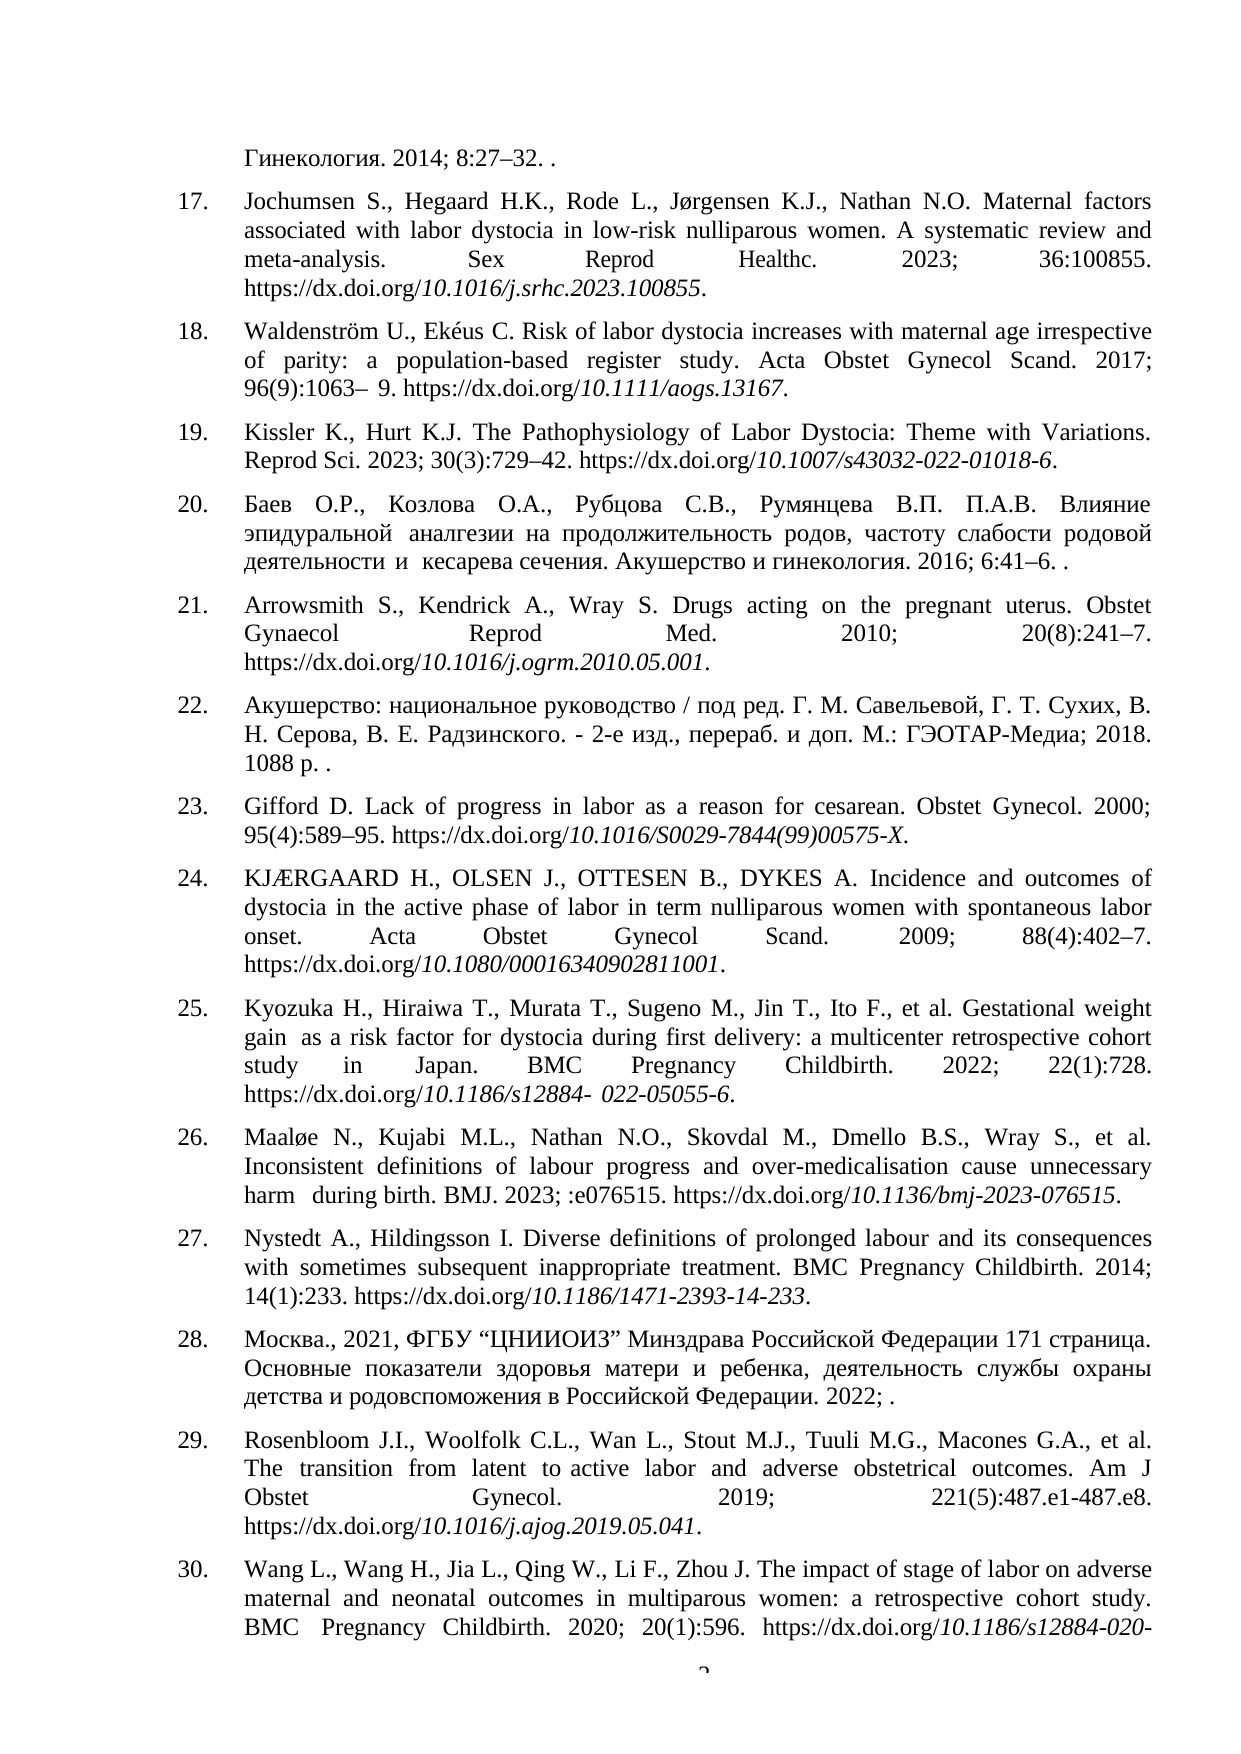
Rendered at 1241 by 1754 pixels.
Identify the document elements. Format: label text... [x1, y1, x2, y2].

list Акушерство: национальное руководство / под ред. Г. М. Савельевой, Г. Т. Сухих, В. Н. Серова, В. Е. Радзинского. - 2-е изд., перераб. и доп. М.: ГЭОТАР-Медиа; 2018. 1088 p. . [177, 690, 1152, 777]
list Москва., 2021, ФГБУ “ЦНИИОИЗ” Минздрава Российской Федерации 171 страница. Основные показатели здоровья матери и ребенка, деятельность службы охраны детства и родовспоможения в Российской Федерации. 2022; . [177, 1324, 1152, 1410]
list Баев О.Р., Козлова О.А., Рубцова С.В., Румянцева В.П. П.А.В. Влияние эпидуральной аналгезии на продолжительность родов, частоту слабости родовой деятельности и кесарева сечения. Акушерство и гинекология. 2016; 6:41–6. . [177, 489, 1151, 575]
text Гинекология. 2014; 8:27–32. . [244, 143, 1163, 172]
list Gifford D. Lack of progress in labor as a reason for cesarean. Obstet Gynecol. 2000; 95(4):589–95. https://dx.doi.org/10.1016/S0029-7844(99)00575-X. [177, 791, 1151, 849]
list KJÆRGAARD H., OLSEN J., OTTESEN B., DYKES A. Incidence and outcomes of dystocia in the active phase of labor in term nulliparous women with spontaneous labor onset. Acta Obstet Gynecol Scand. 2009; 88(4):402–7. https://dx.doi.org/10.1080/00016340902811001. [177, 863, 1152, 978]
list Jochumsen S., Hegaard H.K., Rode L., Jørgensen K.J., Nathan N.O. Maternal factors associated with labor dystocia in low-risk nulliparous women. A systematic review and meta-analysis. Sex Reprod Healthc. 2023; 36:100855. https://dx.doi.org/10.1016/j.srhc.2023.100855. [177, 186, 1152, 301]
list Maaløe N., Kujabi M.L., Nathan N.O., Skovdal M., Dmello B.S., Wray S., et al. Inconsistent definitions of labour progress and over-medicalisation cause unnecessary harm during birth. BMJ. 2023; :e076515. https://dx.doi.org/10.1136/bmj-2023-076515. [177, 1122, 1152, 1209]
list Waldenström U., Ekéus C. Risk of labor dystocia increases with maternal age irrespective of parity: a population-based register study. Acta Obstet Gynecol Scand. 2017; 96(9):1063– 9. https://dx.doi.org/10.1111/aogs.13167. [177, 316, 1152, 402]
list Nystedt A., Hildingsson I. Diverse definitions of prolonged labour and its consequences with sometimes subsequent inappropriate treatment. BMC Pregnancy Childbirth. 2014; 14(1):233. https://dx.doi.org/10.1186/1471-2393-14-233. [177, 1223, 1152, 1309]
list Kyozuka H., Hiraiwa T., Murata T., Sugeno M., Jin T., Ito F., et al. Gestational weight gain as a risk factor for dystocia during first delivery: a multicenter retrospective cohort study in Japan. BMC Pregnancy Childbirth. 2022; 22(1):728. https://dx.doi.org/10.1186/s12884- 022-05055-6. [177, 993, 1152, 1108]
list Arrowsmith S., Kendrick A., Wray S. Drugs acting on the pregnant uterus. Obstet Gynaecol Reprod Med. 2010; 20(8):241–7. https://dx.doi.org/10.1016/j.ogrm.2010.05.001. [177, 590, 1152, 676]
list Rosenbloom J.I., Woolfolk C.L., Wan L., Stout M.J., Tuuli M.G., Macones G.A., et al. The transition from latent to active labor and adverse obstetrical outcomes. Am J Obstet Gynecol. 2019; 221(5):487.e1-487.e8. https://dx.doi.org/10.1016/j.ajog.2019.05.041. [177, 1425, 1152, 1540]
list Kissler K., Hurt K.J. The Pathophysiology of Labor Dystocia: Theme with Variations. Reprod Sci. 2023; 30(3):729–42. https://dx.doi.org/10.1007/s43032-022-01018-6. [177, 417, 1151, 474]
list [177, 1554, 1152, 1641]
